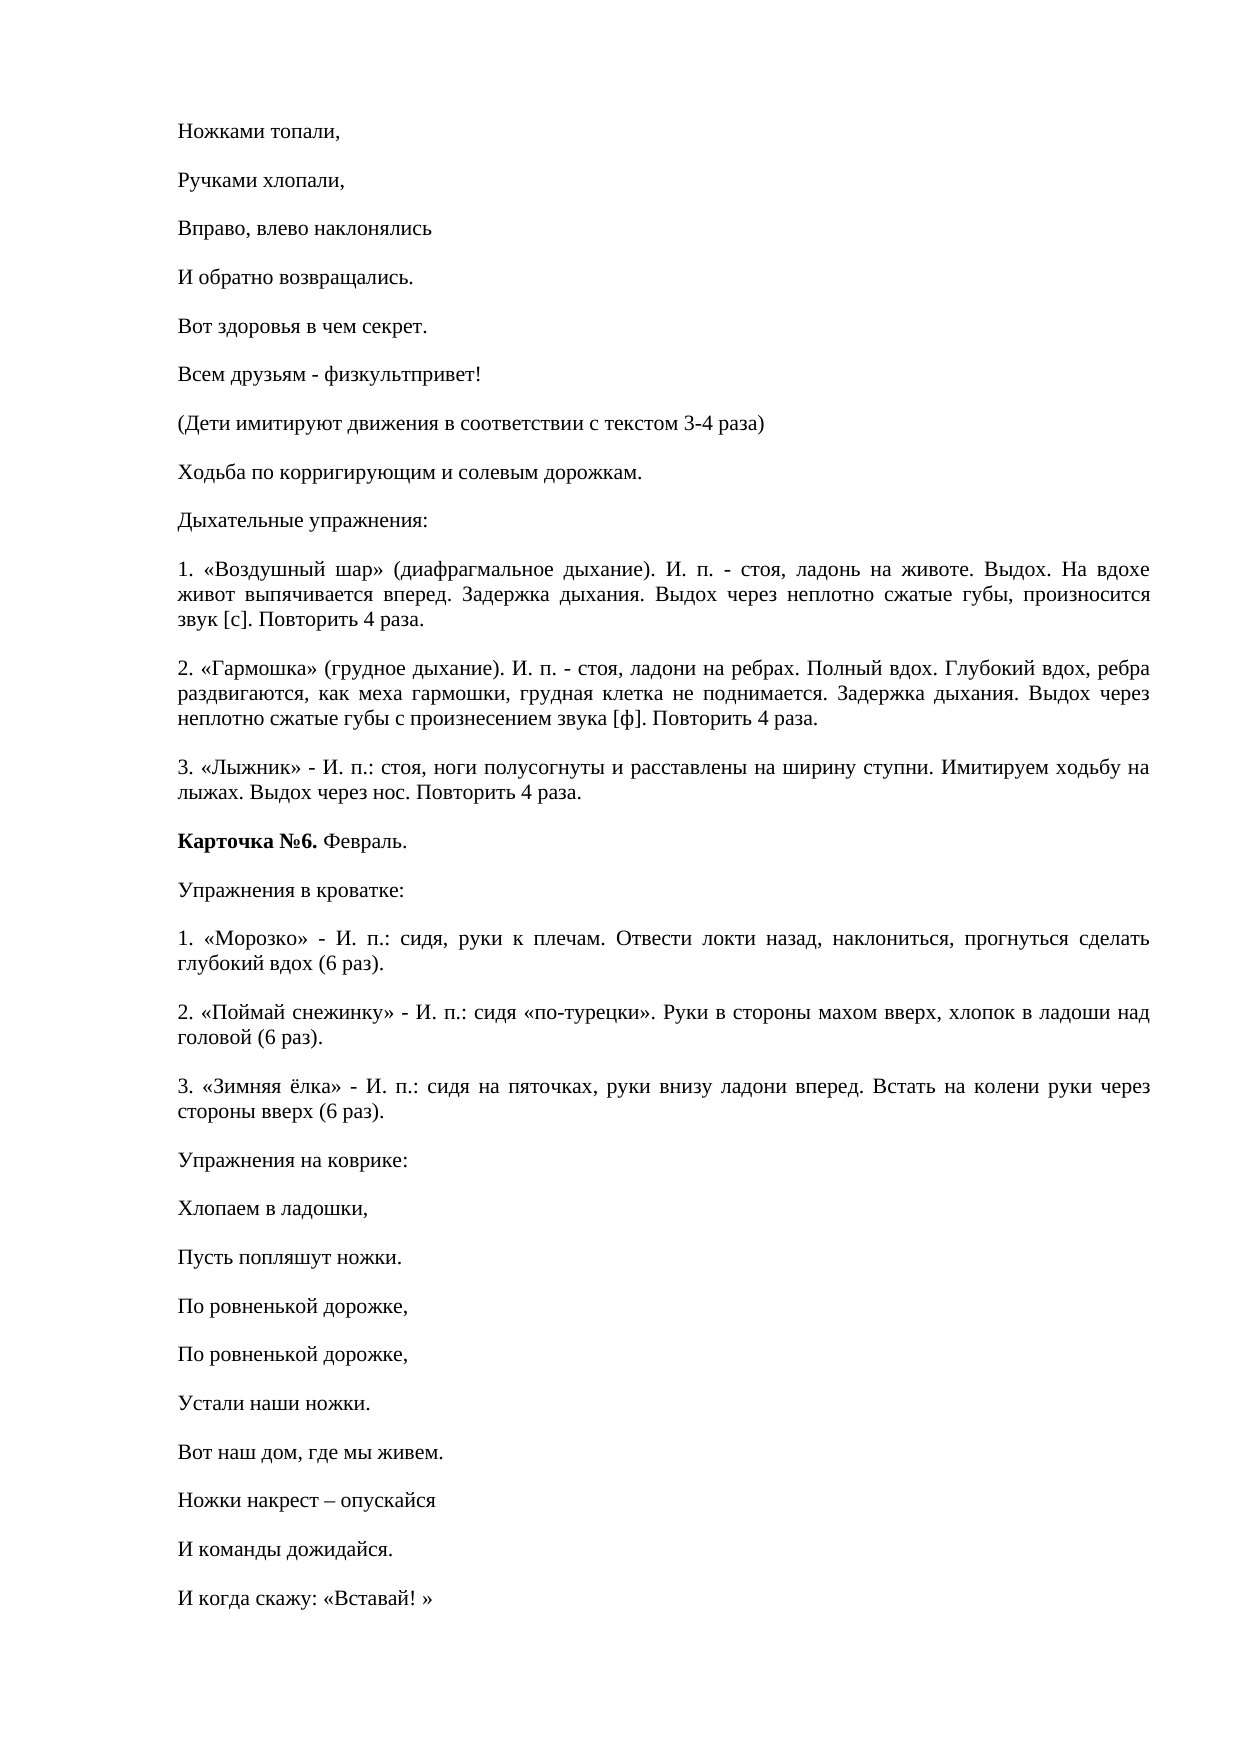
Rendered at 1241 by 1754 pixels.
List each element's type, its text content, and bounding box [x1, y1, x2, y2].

text Упражнения на коврике: [177, 1147, 1152, 1172]
text Ходьба по корригирующим и солевым дорожкам. [177, 459, 1152, 484]
text 3. «Зимняя ёлка» - И. п.: сидя на пяточках, руки внизу ладони вперед. Встать на колени руки через стороны вверх (6 раз). [177, 1073, 1152, 1123]
text Карточка №6. Февраль. [177, 828, 1152, 853]
text 2. «Гармошка» (грудное дыхание). И. п. - стоя, ладони на ребрах. Полный вдох. Глубокий вдох, ребра раздвигаются, как меха гармошки, грудная клетка не поднимается. Задержка дыхания. Выдох через неплотно сжатые губы с произнесением звука [ф]. Повторить 4 раза. [177, 655, 1152, 731]
text (Дети имитируют движения в соответствии с текстом 3-4 раза) [177, 410, 1152, 435]
text По ровненькой дорожке, [177, 1293, 1152, 1318]
text По ровненькой дорожке, [177, 1341, 1152, 1367]
text Вот здоровья в чем секрет. [177, 313, 1152, 338]
text Хлопаем в ладошки, [177, 1195, 1152, 1221]
text Всем друзьям - физкультпривет! [177, 361, 1152, 387]
text Ручками хлопали, [177, 167, 1152, 192]
text 3. «Лыжник» - И. п.: стоя, ноги полусогнуты и расставлены на ширину ступни. Имитируем ходьбу на лыжах. Выдох через нос. Повторить 4 раза. [177, 754, 1152, 804]
text 1. «Воздушный шар» (диафрагмальное дыхание). И. п. - стоя, ладонь на животе. Выдох. На вдохе живот выпячивается вперед. Задержка дыхания. Выдох через неплотно сжатые губы, произносится звук [с]. Повторить 4 раза. [177, 556, 1152, 632]
text Пусть попляшут ножки. [177, 1244, 1152, 1269]
text И команды дожидайся. [177, 1536, 1152, 1561]
text Дыхательные упражнения: [177, 507, 1152, 532]
text 2. «Поймай снежинку» - И. п.: сидя «по-турецки». Руки в стороны махом вверх, хлопок в ладоши над головой (6 раз). [177, 999, 1152, 1049]
text Упражнения в кроватке: [177, 877, 1152, 902]
text Ножки накрест – опускайся [177, 1487, 1152, 1512]
text Ножками топали, [177, 118, 1152, 143]
text И обратно возвращались. [177, 264, 1152, 289]
text Устали наши ножки. [177, 1390, 1152, 1415]
text И когда скажу: «Вставай! » [177, 1584, 1152, 1610]
text 1. «Морозко» - И. п.: сидя, руки к плечам. Отвести локти назад, наклониться, прогнуться сделать глубокий вдох (6 раз). [177, 925, 1152, 976]
text Вот наш дом, где мы живем. [177, 1439, 1152, 1464]
text Вправо, влево наклонялись [177, 215, 1152, 241]
